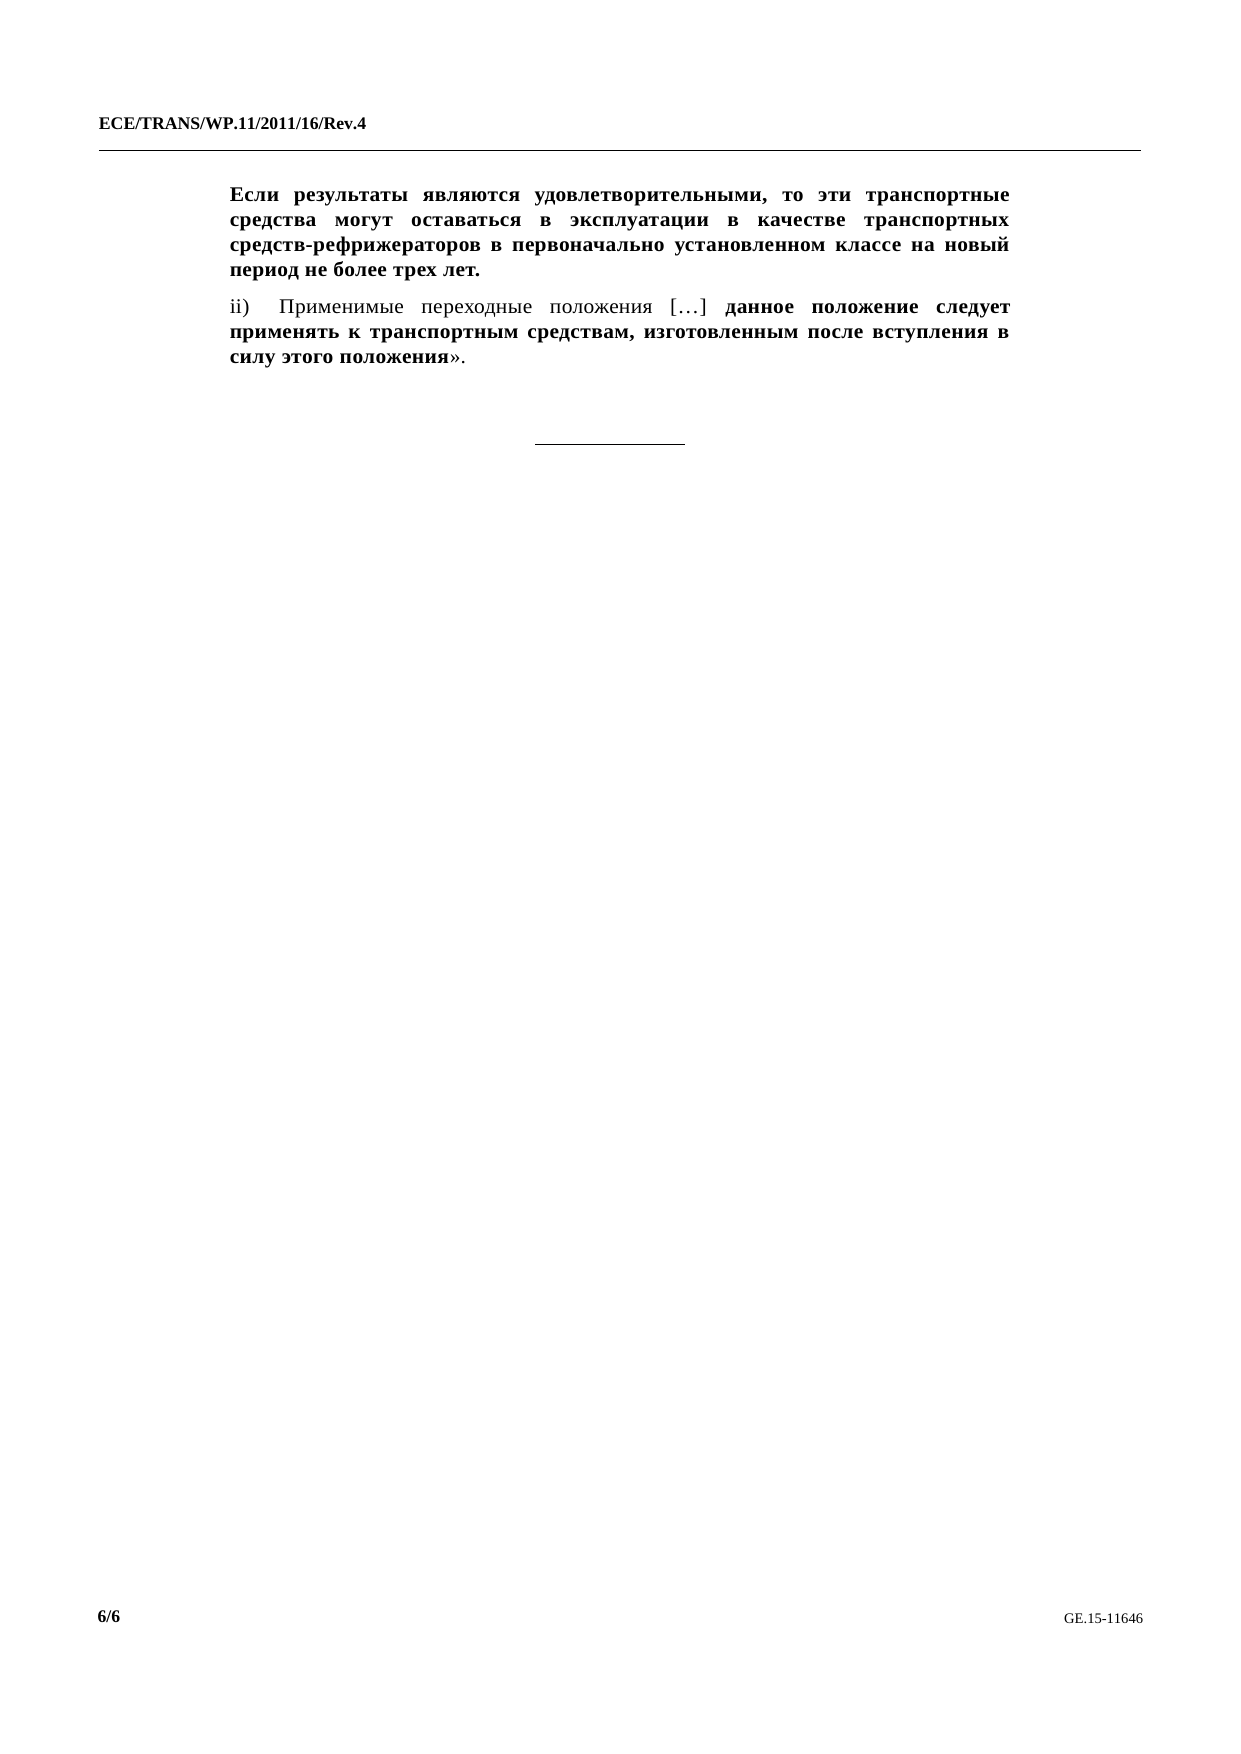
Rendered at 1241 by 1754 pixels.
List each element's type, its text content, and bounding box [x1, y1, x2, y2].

text Если результаты являются удовлетворительными, то эти транспортные средства могут оставаться в эксплуатации в качестве транспортных средств-рефрижераторов в первоначально установленном классе на новый период не более трех лет. [229, 181, 1011, 281]
text ii) Применимые переходные положения […] данное положение следует применять к транспортным средствам, изготовленным после вступления в силу этого положения». [229, 294, 1011, 369]
